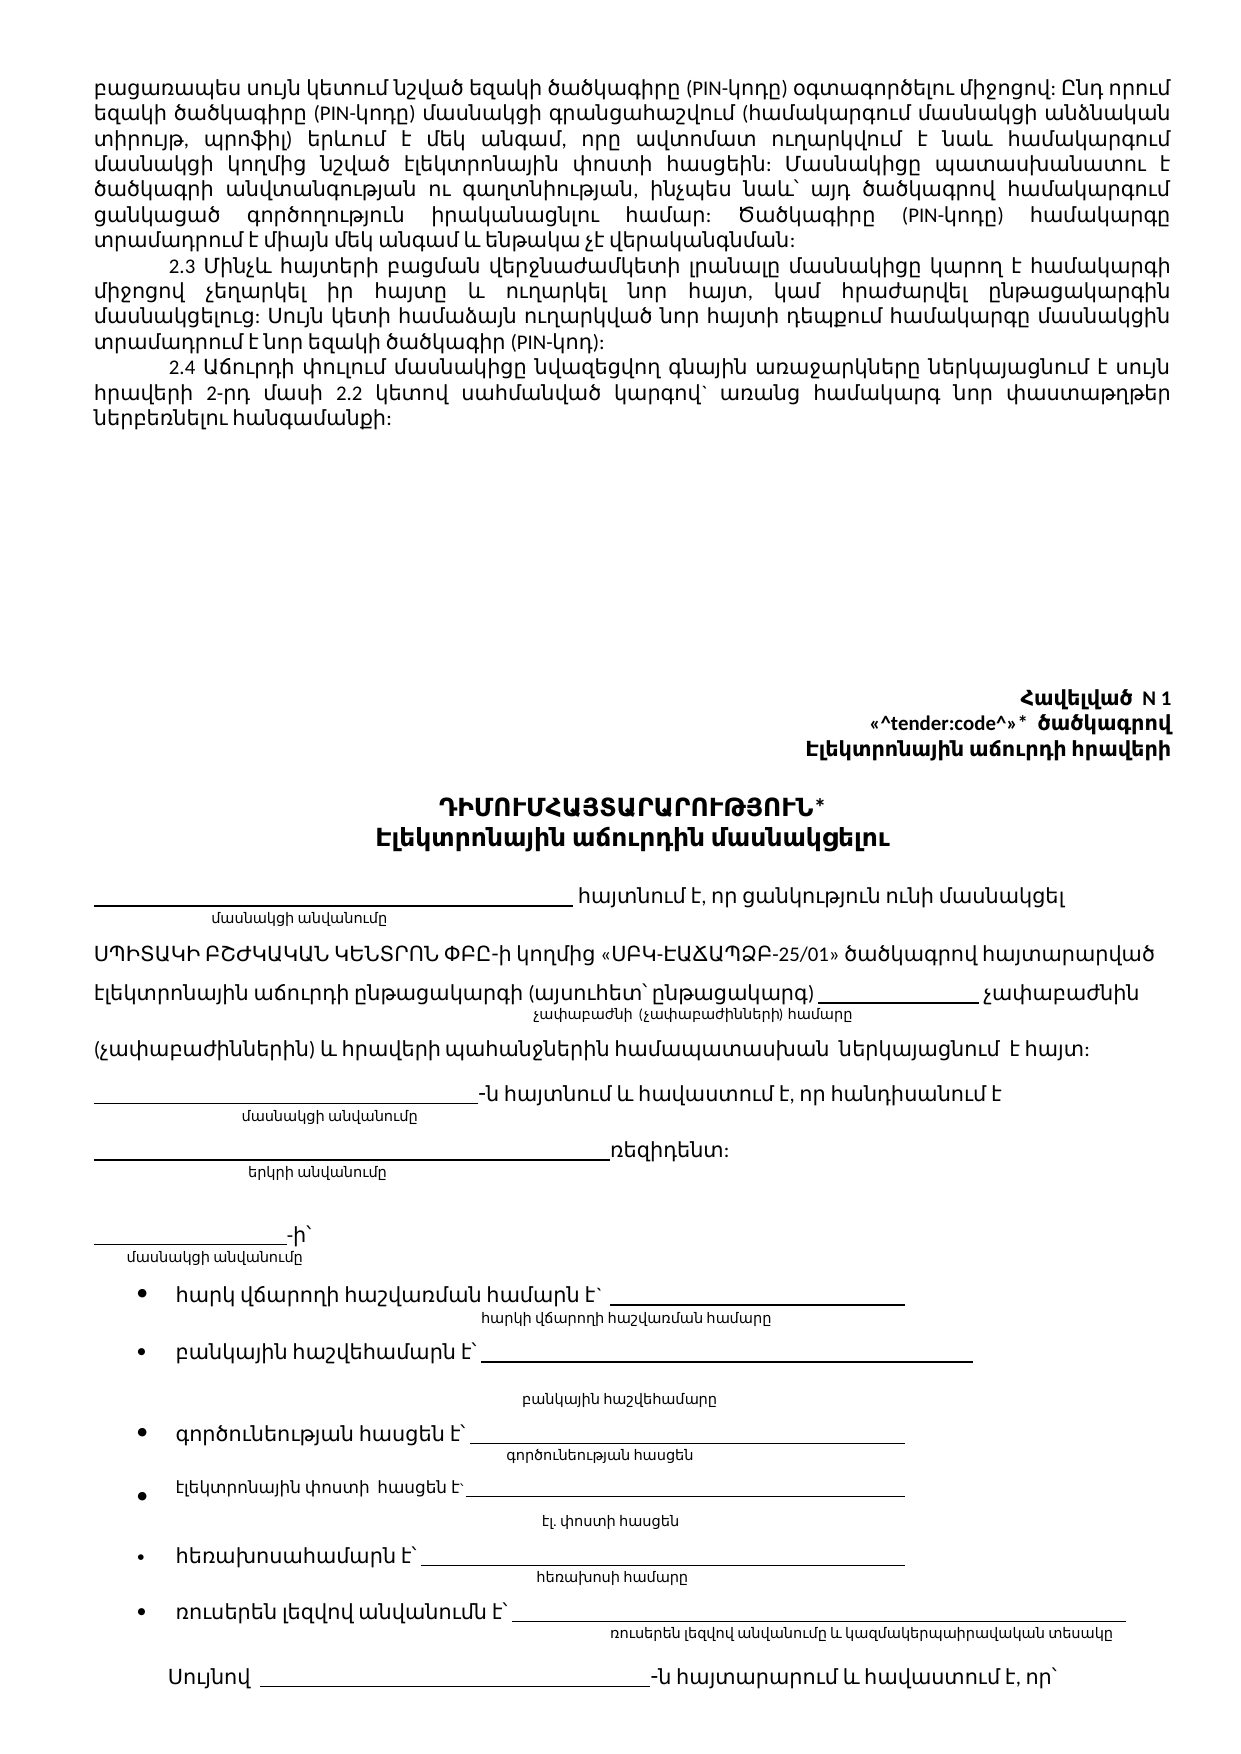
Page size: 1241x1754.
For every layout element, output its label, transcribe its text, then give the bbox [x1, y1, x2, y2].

text էլեկտրոնային աճուրդի ընթացակարգի (այսուհետ՝ ընթացակարգ) չափաբաժնին [94, 980, 1171, 1005]
text 2.3 Մինչև հայտերի բացման վերջնաժամկետի լրանալը մասնակիցը կարող է համակարգի միջոցով չեղարկել իր հայտը և ուղարկել նոր հայտ, կամ հրաժարվել ընթացակարգին մասնակցելուց: Սույն կետի համաձայն ուղարկված նոր հայտի դեպքում համակարգը մասնակցին տրամադրում է նոր եզակի ծածկագիր (PIN-կոդ): [94, 253, 1171, 354]
text ԴԻՄՈՒՄՀԱՅՏԱՐԱՐՈՒԹՅՈՒՆ* [94, 792, 1171, 822]
subtitle Էլեկտրոնային աճուրդին մասնակցելու [94, 822, 1171, 853]
text (չափաբաժիններին) և հրավերի պահանջներին համապատասխան ներկայացնում է հայտ: [94, 1036, 1171, 1061]
text Էլեկտրոնային աճուրդի հրավերի [94, 736, 1171, 761]
list բանկային հաշվեհամարն է՝ [138, 1339, 1171, 1390]
text բանկային հաշվեհամարը [94, 1390, 1171, 1421]
list հարկ վճարողի հաշվառման համարն է` [138, 1278, 1171, 1309]
list էլեկտրոնային փոստի հասցեն է՝ [138, 1477, 1171, 1512]
text «^tender:code^»* ծածկագրով [94, 710, 1171, 736]
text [94, 75, 1171, 253]
text չափաբաժնի (չափաբաժինների) համարը [94, 1005, 1171, 1036]
text ռուսերեն լեզվով անվանումը և կազմակերպաիրավական տեսակը [536, 1624, 1171, 1655]
list գործունեության հասցեն է՝ [138, 1421, 1171, 1446]
text Հավելված N 1 [94, 685, 1171, 710]
list ռուսերեն լեզվով անվանումն է՝ [138, 1599, 1171, 1624]
text հարկի վճարողի հաշվառման համարը [94, 1309, 1171, 1339]
text -ի՝ [94, 1222, 1171, 1248]
text մասնակցի անվանումը [94, 1107, 1171, 1138]
text երկրի անվանումը [94, 1163, 1171, 1194]
text 2.4 Աճուրդի փուլում մասնակիցը նվազեցվող գնային առաջարկները ներկայացնում է սույն հրավերի 2-րդ մասի 2.2 կետով սահմանված կարգով` առանց համակարգ նոր փաստաթղթեր ներբեռնելու հանգամանքի: [94, 354, 1171, 431]
text հայտնում է, որ ցանկություն ունի մասնակցել [94, 883, 1171, 909]
list հեռախոսահամարն է՝ [138, 1543, 1171, 1568]
text մասնակցի անվանումը [94, 909, 1171, 939]
text -ն հայտնում և հավաստում է, որ հանդիսանում է [94, 1077, 1171, 1107]
text ՍՊԻՏԱԿԻ ԲՇԺԿԱԿԱՆ ԿԵՆՏՐՈՆ ՓԲԸ-ի կողմից «ՍԲԿ-ԷԱՃԱՊՁԲ-25/01» ծածկագրով հայտարարված [94, 939, 1171, 967]
text հեռախոսի համարը [462, 1568, 1171, 1599]
text ռեզիդենտ: [94, 1138, 1171, 1163]
text Սույնով -ն հայտարարում և հավաստում է, որ՝ [94, 1660, 1171, 1691]
text գործունեության հասցեն [94, 1446, 1171, 1477]
text էլ. փոստի հասցեն [94, 1512, 1171, 1543]
text մասնակցի անվանումը [94, 1248, 1171, 1278]
